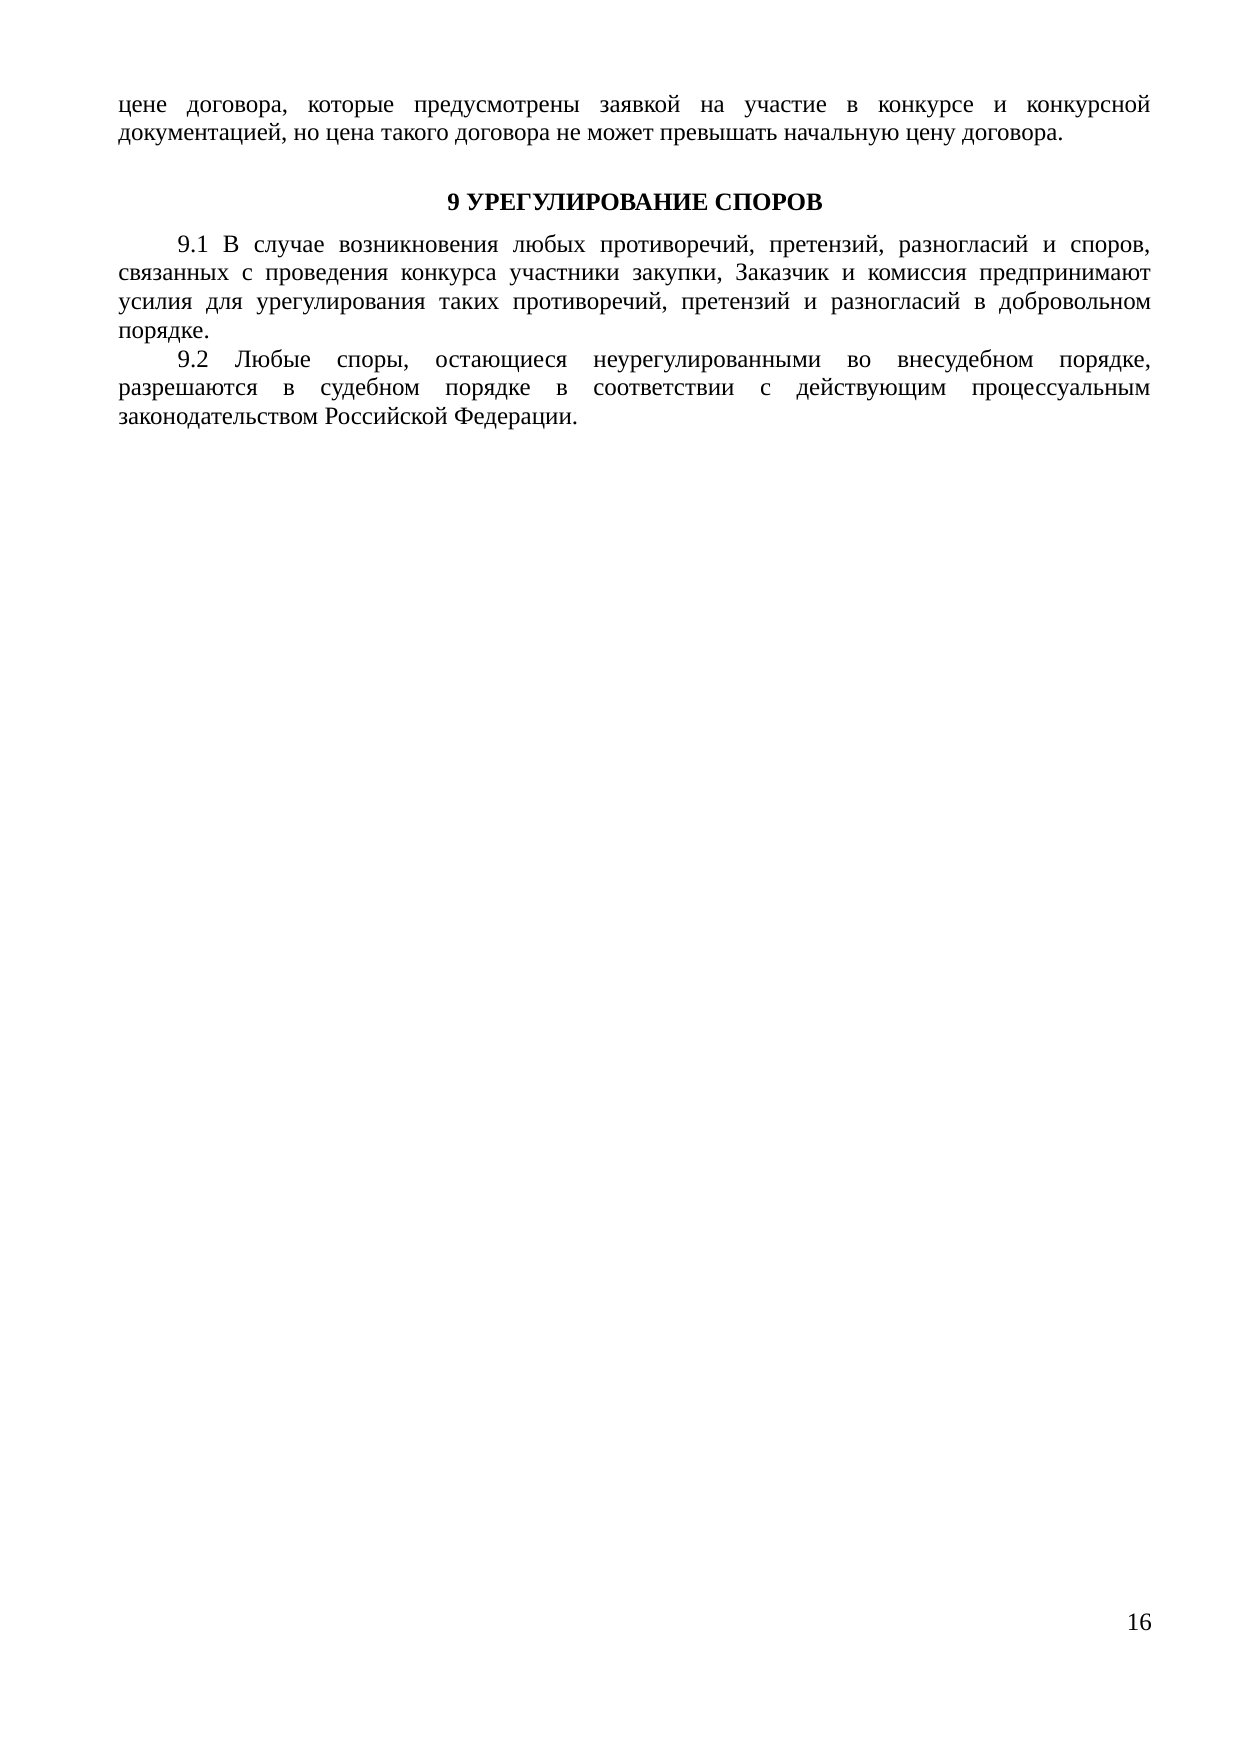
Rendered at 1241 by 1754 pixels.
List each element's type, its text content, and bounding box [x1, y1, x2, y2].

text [118, 89, 1152, 146]
text 9.2 Любые споры, остающиеся неурегулированными во внесудебном порядке, разрешаются в судебном порядке в соответствии с действующим процессуальным законодательством Российской Федерации. [118, 344, 1152, 430]
text 9.1 В случае возникновения любых противоречий, претензий, разногласий и споров, связанных с проведения конкурса участники закупки, Заказчик и комиссия предпринимают усилия для урегулирования таких противоречий, претензий и разногласий в добровольном порядке. [118, 229, 1152, 344]
subtitle 9 УРЕГУЛИРОВАНИЕ СПОРОВ [118, 187, 1152, 216]
